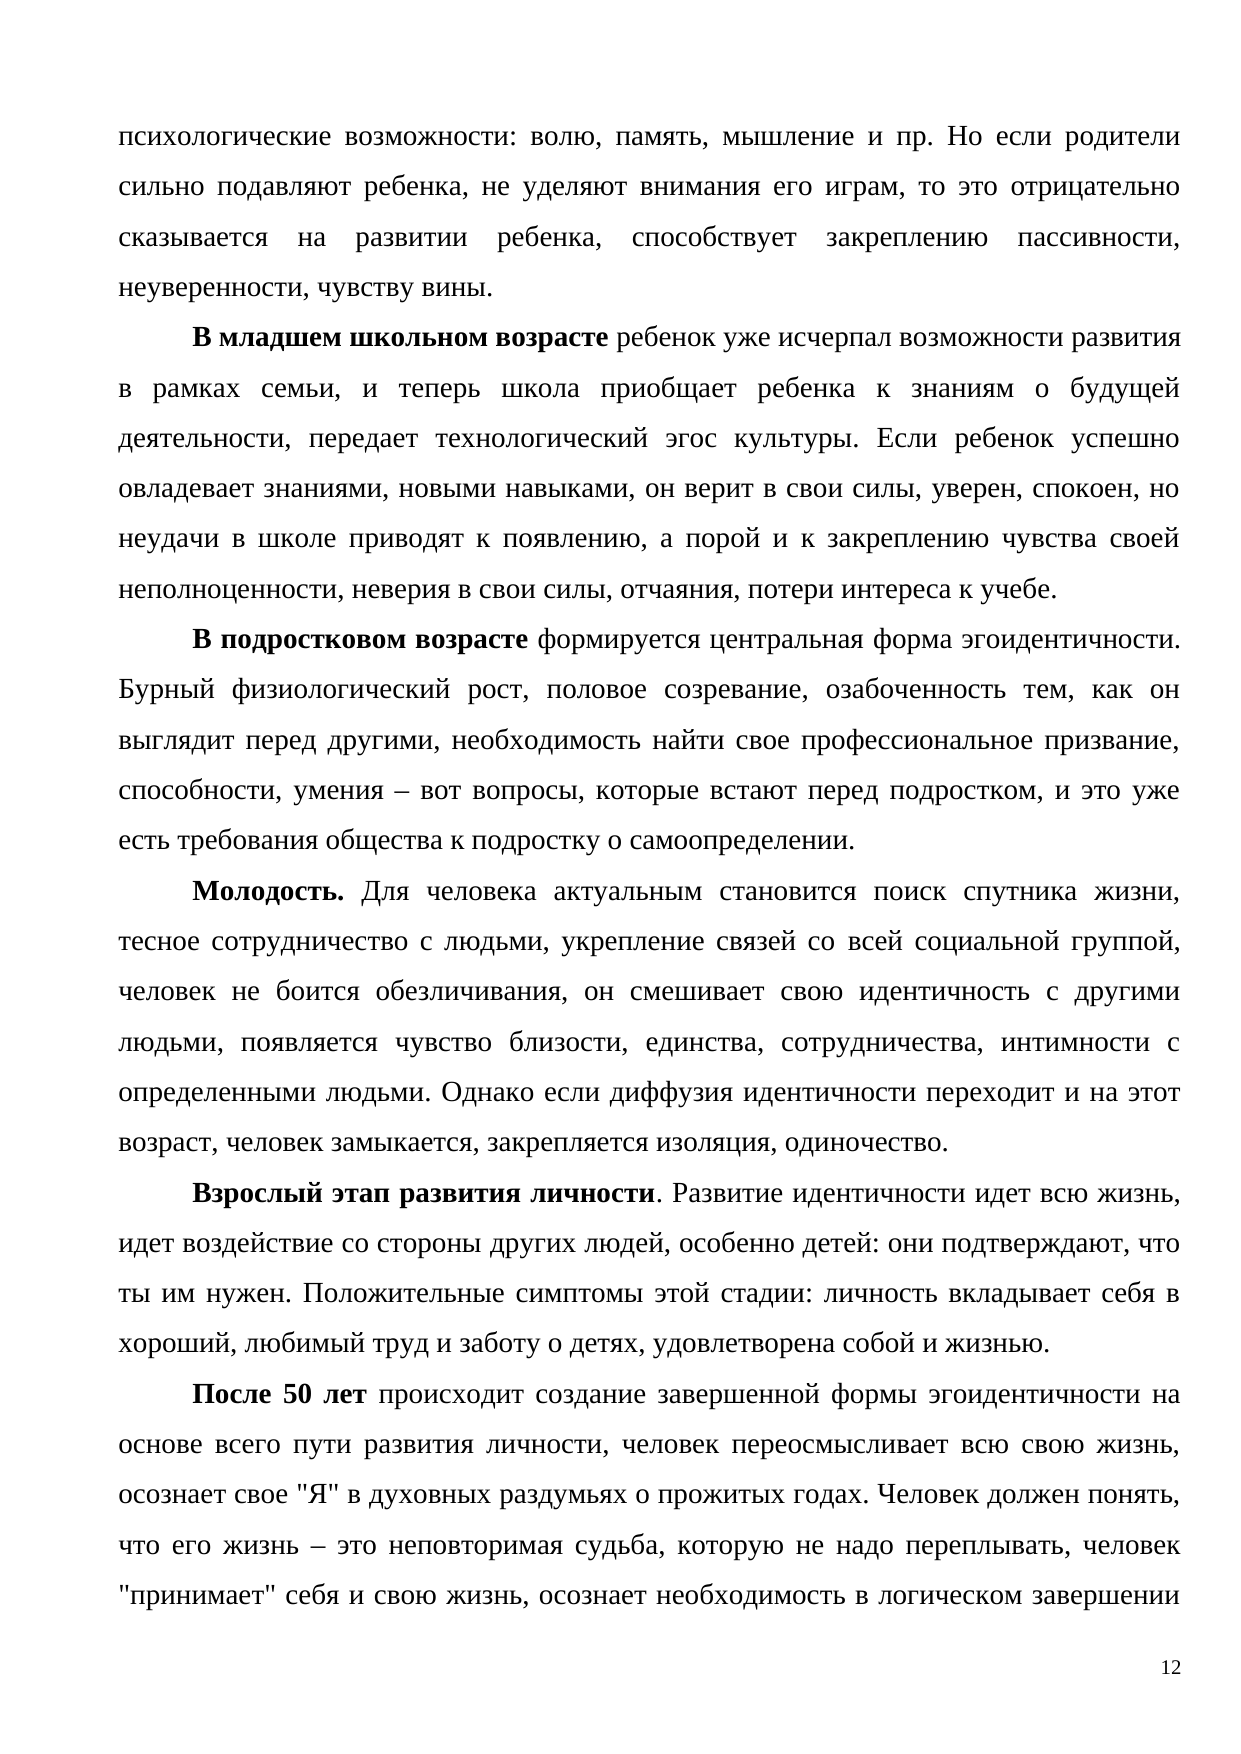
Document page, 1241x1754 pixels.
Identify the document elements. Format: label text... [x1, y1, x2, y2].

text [118, 1376, 1181, 1611]
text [118, 118, 1181, 303]
text В подростковом возрасте формируется центральная форма эгоидентичности. Бурный физиологический рост, половое созревание, озабоченность тем, как он выглядит перед другими, необходимость найти свое профессиональное призвание, способности, умения – вот вопросы, которые встают перед подростком, и это уже есть требования общества к подростку о самоопределении. [118, 621, 1181, 856]
text В младшем школьном возрасте ребенок уже исчерпал возможности развития в рамках семьи, и теперь школа приобщает ребенка к знаниям о будущей деятельности, передает технологический эгос культуры. Если ребенок успешно овладевает знаниями, новыми навыками, он верит в свои силы, уверен, спокоен, но неудачи в школе приводят к появлению, а порой и к закреплению чувства своей неполноценности, неверия в свои силы, отчаяния, потери интереса к учебе. [118, 319, 1181, 604]
text Взрослый этап развития личности. Развитие идентичности идет всю жизнь, идет воздействие со стороны других людей, особенно детей: они подтверждают, что ты им нужен. Положительные симптомы этой стадии: личность вкладывает себя в хороший, любимый труд и заботу о детях, удовлетворена собой и жизнью. [118, 1175, 1181, 1359]
text Молодость. Для человека актуальным становится поиск спутника жизни, тесное сотрудничество с людьми, укрепление связей со всей социальной группой, человек не боится обезличивания, он смешивает свою идентичность с другими людьми, появляется чувство близости, единства, сотрудничества, интимности с определенными людьми. Однако если диффузия идентичности переходит и на этот возраст, человек замыкается, закрепляется изоляция, одиночество. [118, 873, 1181, 1158]
